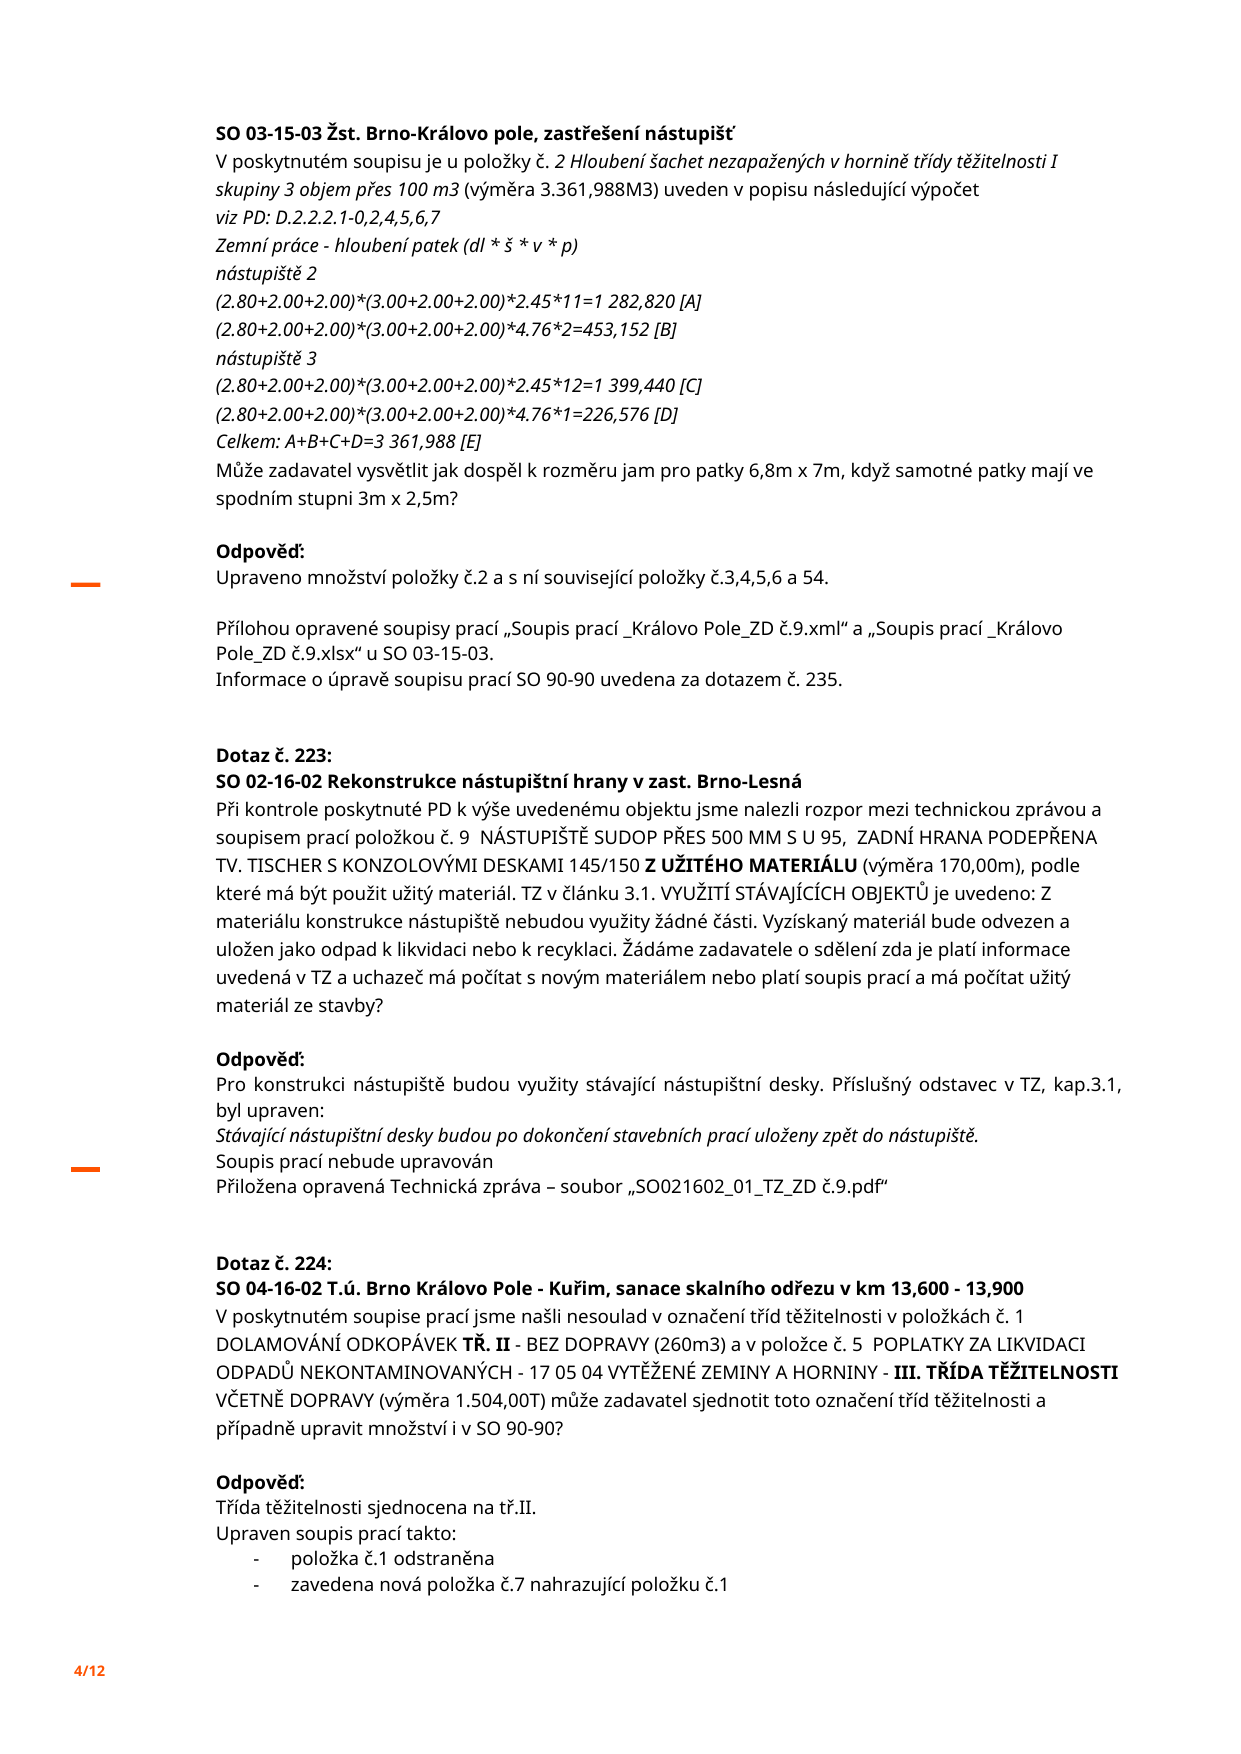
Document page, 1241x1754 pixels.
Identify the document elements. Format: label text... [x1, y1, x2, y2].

text V poskytnutém soupisu je u položky č. 2 Hloubení šachet nezapažených v hornině třídy těžitelnosti I skupiny 3 objem přes 100 m3 (výměra 3.361,988M3) uveden v popisu následující výpočet [216, 149, 1122, 202]
text SO 02-16-02 Rekonstrukce nástupištní hrany v zast. Brno-Lesná [216, 768, 1122, 794]
text Soupis prací nebude upravován [216, 1148, 1122, 1173]
text Upraven soupis prací takto: [216, 1520, 1122, 1546]
text Upraveno množství položky č.2 a s ní související položky č.3,4,5,6 a 54. [216, 564, 1122, 589]
text V poskytnutém soupise prací jsme našli nesoulad v označení tříd těžitelnosti v položkách č. 1 DOLAMOVÁNÍ ODKOPÁVEK TŘ. II - BEZ DOPRAVY (260m3) a v položce č. 5 POPLATKY ZA LIKVIDACI ODPADŮ NEKONTAMINOVANÝCH - 17 05 04 VYTĚŽENÉ ZEMINY A HORNINY - III. TŘÍDA TĚŽITELNOSTI VČETNĚ DOPRAVY (výměra 1.504,00T) může zadavatel sjednotit toto označení tříd těžitelnosti a případně upravit množství i v SO 90-90? [216, 1303, 1122, 1441]
text Odpověď: [216, 538, 1122, 564]
text SO 04-16-02 T.ú. Brno Královo Pole - Kuřim, sanace skalního odřezu v km 13,600 - 13,900 [216, 1276, 1122, 1301]
text (2.80+2.00+2.00)*(3.00+2.00+2.00)*4.76*2=453,152 [B] [216, 317, 1122, 342]
text Přiložena opravená Technická zpráva – soubor „SO021602_01_TZ_ZD č.9.pdf“ [216, 1173, 1122, 1199]
text Přílohou opravené soupisy prací „Soupis prací _Královo Pole_ZD č.9.xml“ a „Soupis prací _Královo Pole_ZD č.9.xlsx“ u SO 03-15-03. [216, 615, 1122, 666]
list položka č.1 odstraněna [253, 1546, 1122, 1571]
text Dotaz č. 223: [216, 743, 1122, 768]
text nástupiště 2 [216, 261, 1122, 286]
list zavedena nová položka č.7 nahrazující položku č.1 [253, 1571, 1122, 1597]
text Třída těžitelnosti sjednocena na tř.II. [216, 1495, 1122, 1520]
text Stávající nástupištní desky budou po dokončení stavebních prací uloženy zpět do nástupiště. [216, 1122, 1122, 1148]
text (2.80+2.00+2.00)*(3.00+2.00+2.00)*4.76*1=226,576 [D] [216, 401, 1122, 426]
text Odpověď: [216, 1046, 1122, 1071]
text Zemní práce - hloubení patek (dl * š * v * p) [216, 233, 1122, 258]
text Celkem: A+B+C+D=3 361,988 [E] [216, 429, 1122, 454]
text SO 03-15-03 Žst. Brno-Královo pole, zastřešení nástupišť [216, 121, 1122, 146]
text viz PD: D.2.2.2.1-0,2,4,5,6,7 [216, 205, 1122, 230]
text nástupiště 3 [216, 345, 1122, 370]
text Dotaz č. 224: [216, 1250, 1122, 1276]
text Odpověď: [216, 1469, 1122, 1495]
text Při kontrole poskytnuté PD k výše uvedenému objektu jsme nalezli rozpor mezi technickou zprávou a soupisem prací položkou č. 9 NÁSTUPIŠTĚ SUDOP PŘES 500 MM S U 95, ZADNÍ HRANA PODEPŘENA TV. TISCHER S KONZOLOVÝMI DESKAMI 145/150 Z UŽITÉHO MATERIÁLU (výměra 170,00m), podle které má být použit užitý materiál. TZ v článku 3.1. VYUŽITÍ STÁVAJÍCÍCH OBJEKTŮ je uvedeno: Z materiálu konstrukce nástupiště nebudou využity žádné části. Vyzískaný materiál bude odvezen a uložen jako odpad k likvidaci nebo k recyklaci. Žádáme zadavatele o sdělení zda je platí informace uvedená v TZ a uchazeč má počítat s novým materiálem nebo platí soupis prací a má počítat užitý materiál ze stavby? [216, 796, 1122, 1018]
text (2.80+2.00+2.00)*(3.00+2.00+2.00)*2.45*11=1 282,820 [A] [216, 289, 1122, 314]
text Může zadavatel vysvětlit jak dospěl k rozměru jam pro patky 6,8m x 7m, když samotné patky mají ve spodním stupni 3m x 2,5m? [216, 457, 1122, 510]
text Informace o úpravě soupisu prací SO 90-90 uvedena za dotazem č. 235. [216, 666, 1122, 692]
text Pro konstrukci nástupiště budou využity stávající nástupištní desky. Příslušný odstavec v TZ, kap.3.1, byl upraven: [216, 1071, 1122, 1122]
text (2.80+2.00+2.00)*(3.00+2.00+2.00)*2.45*12=1 399,440 [C] [216, 373, 1122, 398]
